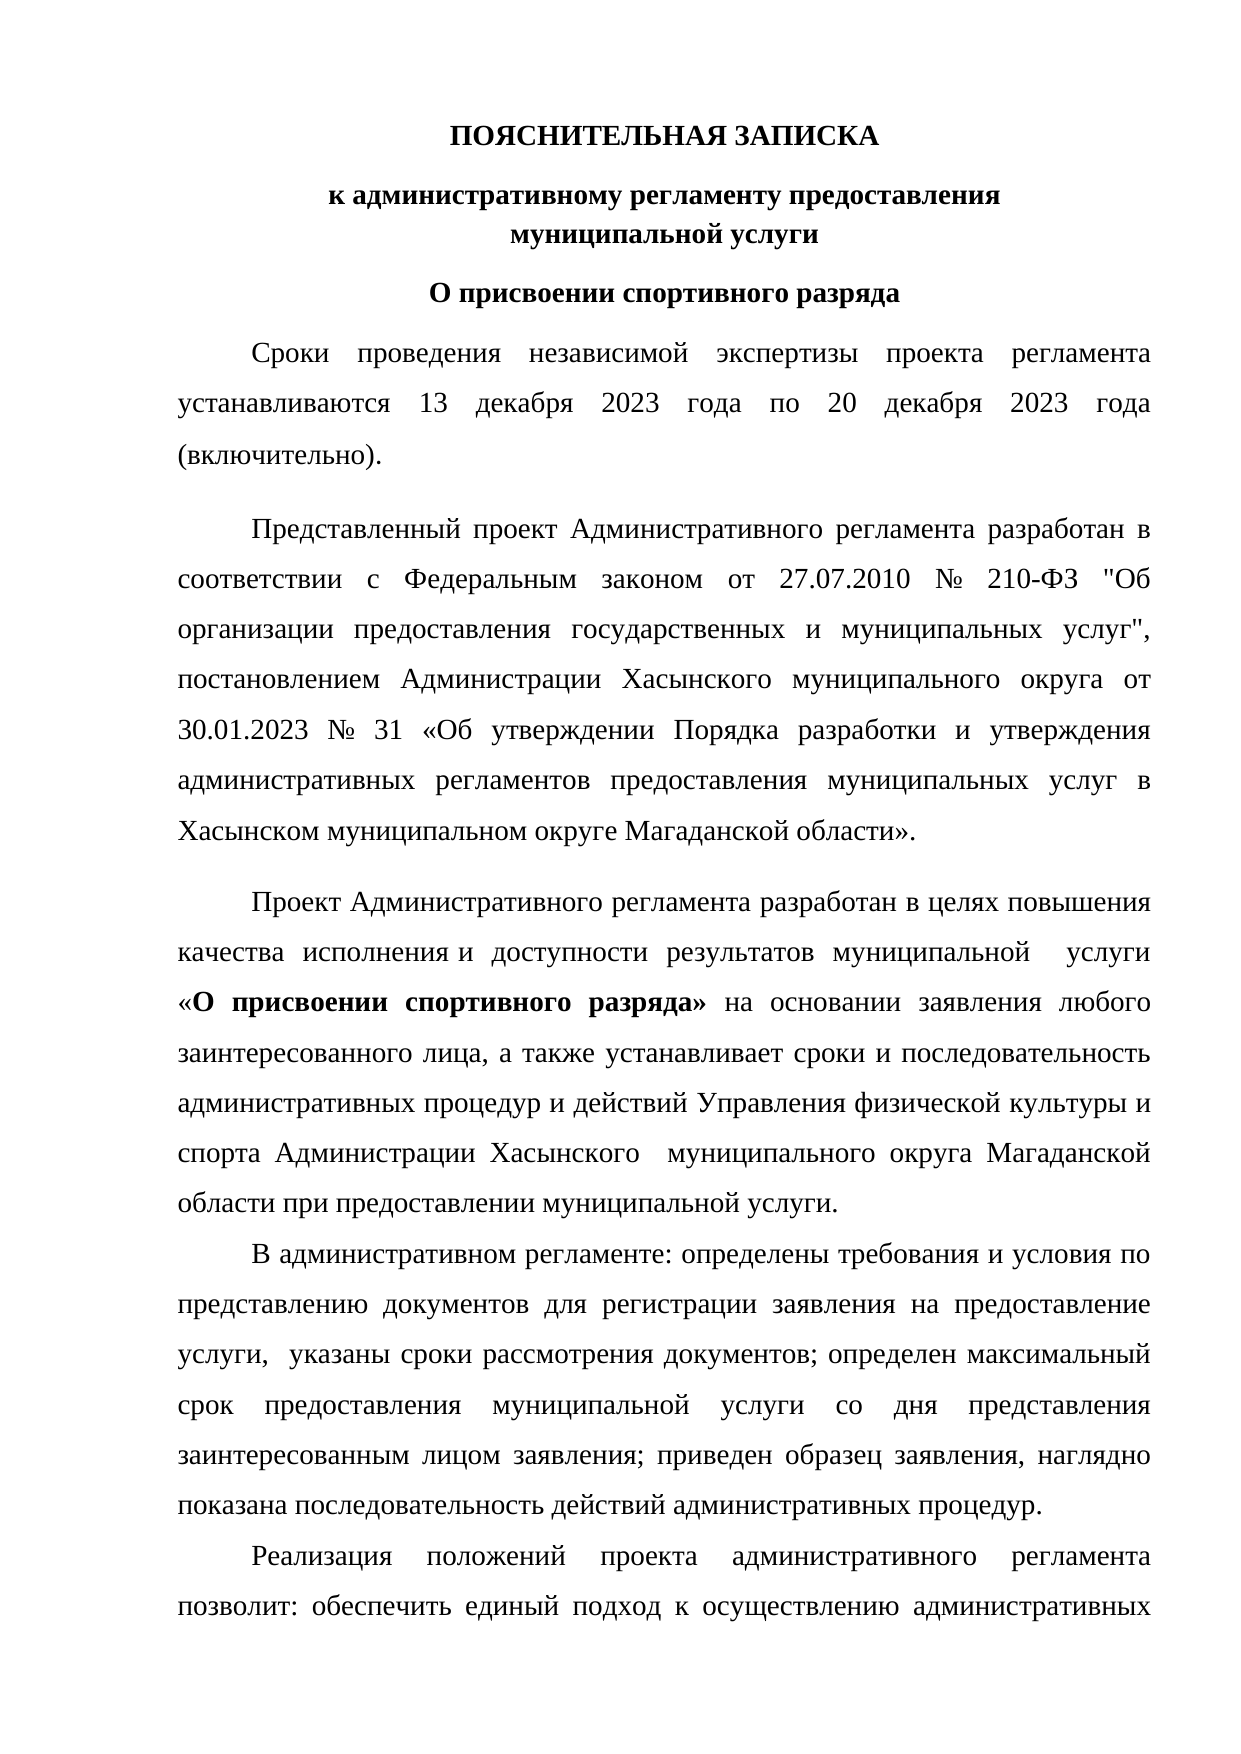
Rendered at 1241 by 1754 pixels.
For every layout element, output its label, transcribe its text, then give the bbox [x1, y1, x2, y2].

text Проект Административного регламента разработан в целях повышения качества исполнения и доступности результатов муниципальной услуги «О присвоении спортивного разряда» на основании заявления любого заинтересованного лица, а также устанавливает сроки и последовательность административных процедур и действий Управления физической культуры и спорта Администрации Хасынского муниципального округа Магаданской области при предоставлении муниципальной услуги. [177, 884, 1152, 1219]
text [177, 1538, 1152, 1622]
text к административному регламенту предоставления муниципальной услуги [177, 177, 1152, 249]
text ПОЯСНИТЕЛЬНАЯ ЗАПИСКА [177, 118, 1152, 152]
text В административном регламенте: определены требования и условия по представлению документов для регистрации заявления на предоставление услуги, указаны сроки рассмотрения документов; определен максимальный срок предоставления муниципальной услуги со дня представления заинтересованным лицом заявления; приведен образец заявления, наглядно показана последовательность действий административных процедур. [177, 1236, 1152, 1521]
text О присвоении спортивного разряда [177, 275, 1152, 309]
text Сроки проведения независимой экспертизы проекта регламента устанавливаются 13 декабря 2023 года по 20 декабря 2023 года (включительно). [177, 335, 1152, 472]
text Представленный проект Административного регламента разработан в соответствии с Федеральным законом от 27.07.2010 № 210-ФЗ "Об организации предоставления государственных и муниципальных услуг", постановлением Администрации Хасынского муниципального округа от 30.01.2023 № 31 «Об утверждении Порядка разработки и утверждения административных регламентов предоставления муниципальных услуг в Хасынском муниципальном округе Магаданской области». [177, 511, 1152, 846]
